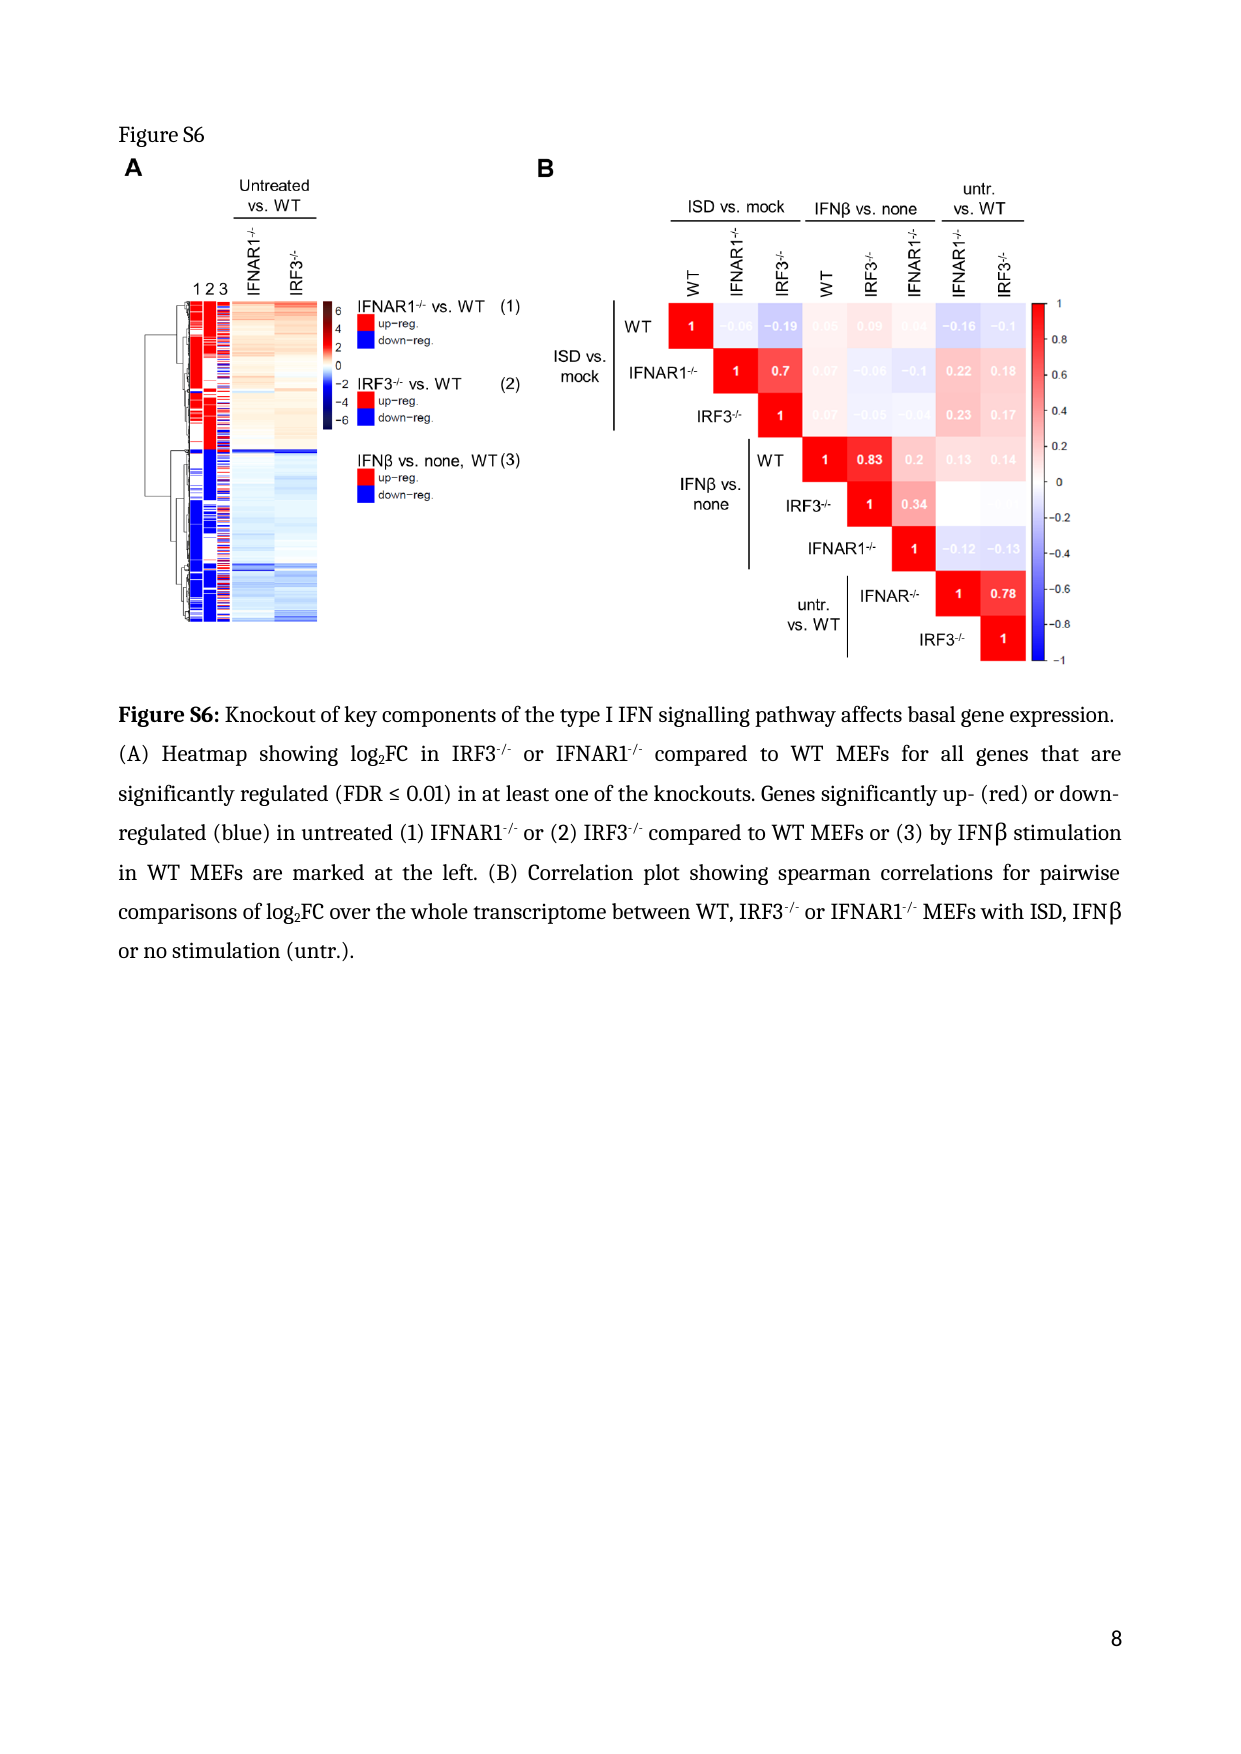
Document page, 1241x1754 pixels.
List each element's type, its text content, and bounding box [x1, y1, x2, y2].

text (A) Heatmap showing log2FC in IRF3-/- or IFNAR1-/- compared to WT MEFs for all genes that are significantly regulated (FDR ≤ 0.01) in at least one of the knockouts. Genes significantly up- (red) or down-regulated (blue) in untreated (1) IFNAR1-/- or (2) IRF3-/- compared to WT MEFs or (3) by IFNβ stimulation in WT MEFs are marked at the left. (B) Correlation plot showing spearman correlations for pairwise comparisons of log2FC over the whole transcriptome between WT, IRF3-/- or IFNAR1-/- MEFs with ISD, IFNβ or no stimulation (untr.). [118, 741, 1122, 965]
subtitle Figure S6 [118, 122, 1122, 149]
picture [118, 150, 1077, 671]
text Figure S6: Knockout of key components of the type I IFN signalling pathway affects basal gene expression. [118, 701, 1122, 728]
